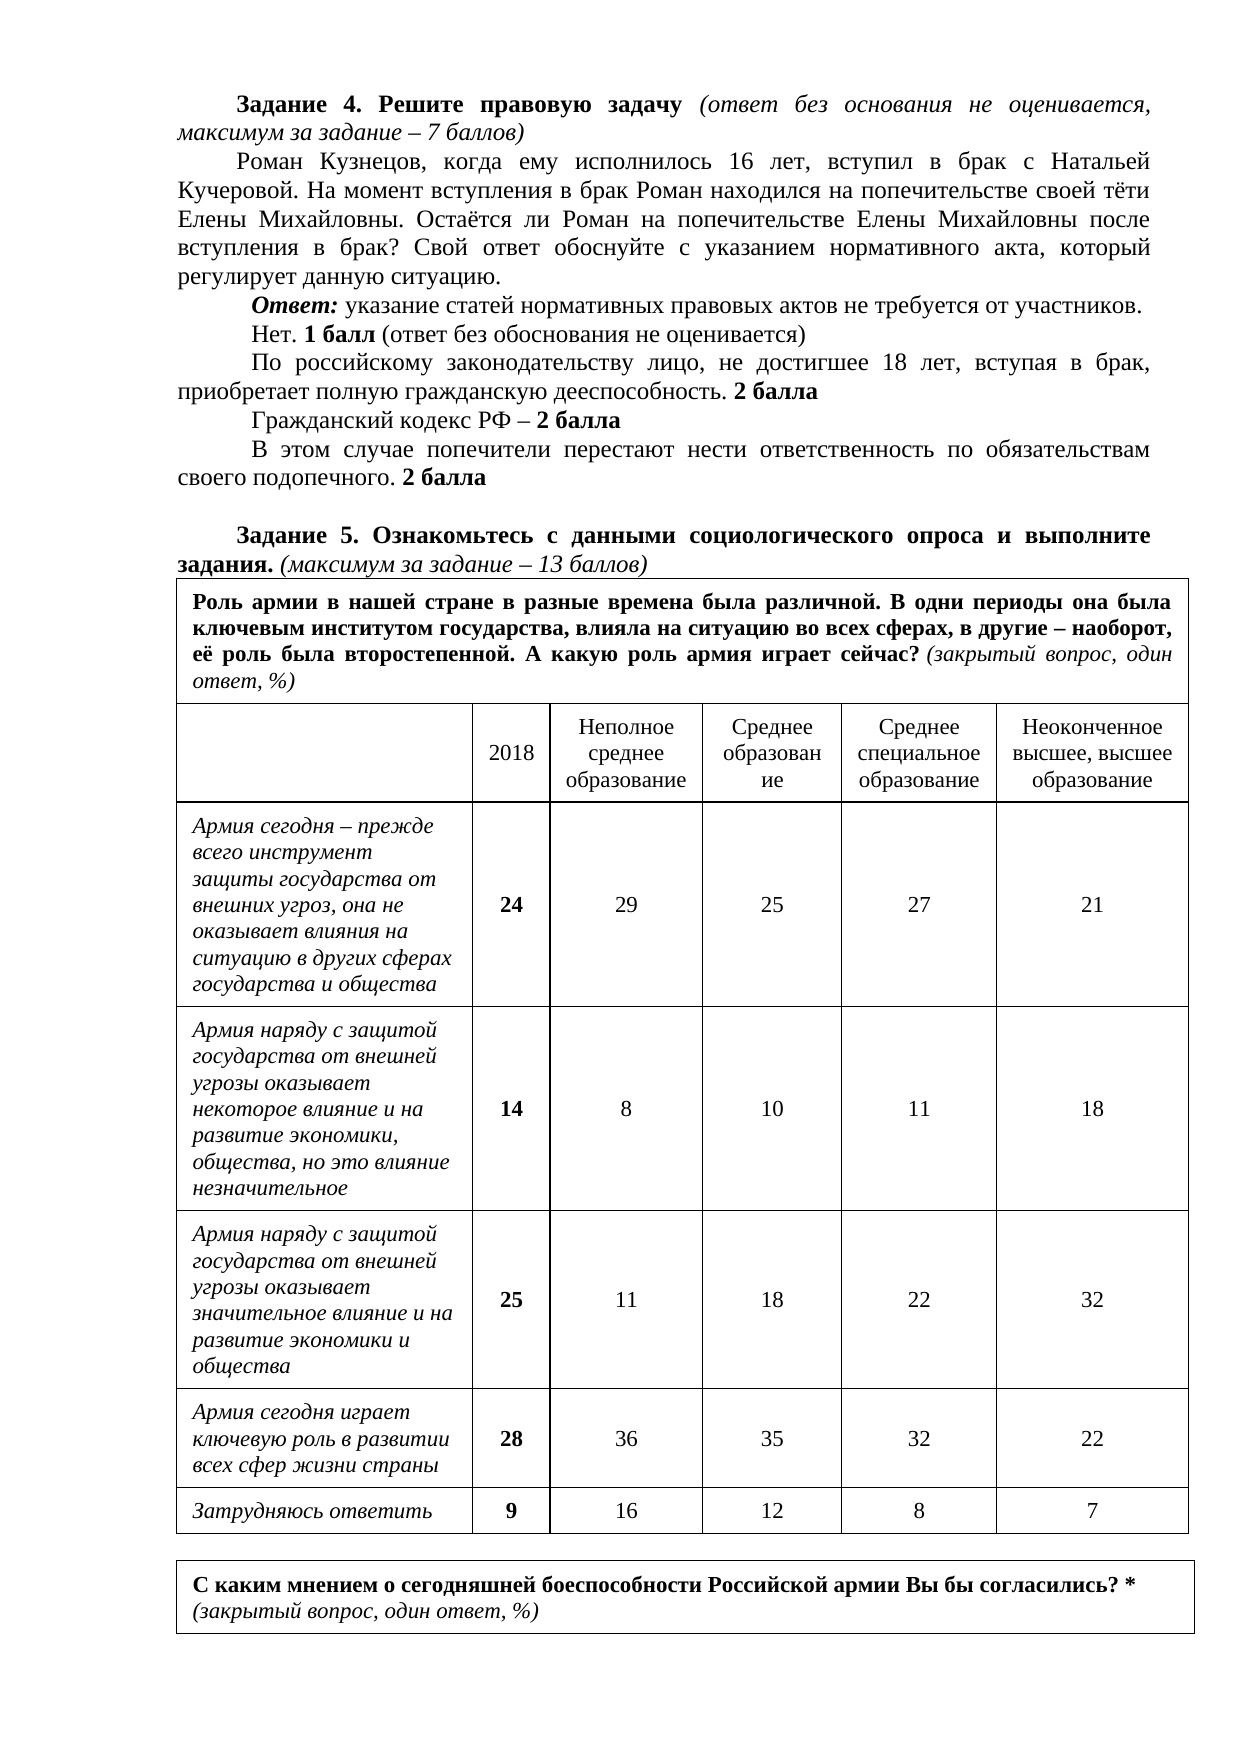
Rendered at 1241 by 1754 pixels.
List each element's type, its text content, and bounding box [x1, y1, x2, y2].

table_cell 24 [473, 803, 549, 1006]
table_cell 10 [703, 1007, 841, 1210]
list Задание 5. Ознакомьтесь с данными социологического опроса и выполните задания. (максимум за задание – 13 баллов) [177, 520, 1152, 577]
table_cell 29 [551, 803, 702, 1006]
table_cell 12 [703, 1488, 841, 1533]
list Гражданский кодекс РФ – 2 балла [177, 405, 1152, 434]
table_cell 16 [551, 1488, 702, 1533]
table_cell Неполное среднее образование [551, 704, 702, 801]
table_cell Неоконченное высшее, высшее образование [997, 704, 1188, 801]
table_header С каким мнением о сегодняшней боеспособности Российской армии Вы бы согласились? * (закрытый вопрос, один ответ, %) [177, 1561, 1194, 1633]
table_cell 25 [703, 803, 841, 1006]
table_cell Среднее образование [703, 704, 841, 801]
table_cell Затрудняюсь ответить [177, 1488, 472, 1533]
table_cell 22 [997, 1389, 1188, 1487]
table_cell 8 [842, 1488, 996, 1533]
list Роман Кузнецов, когда ему исполнилось 16 лет, вступил в брак с Натальей Кучеровой. На момент вступления в брак Роман находился на попечительстве своей тёти Елены Михайловны. Остаётся ли Роман на попечительстве Елены Михайловны после вступления в брак? Свой ответ обоснуйте с указанием нормативного акта, который регулирует данную ситуацию. [177, 146, 1152, 290]
list Ответ: указание статей нормативных правовых актов не требуется от участников. [177, 290, 1152, 319]
table_cell 32 [842, 1389, 996, 1487]
list В этом случае попечители перестают нести ответственность по обязательствам своего подопечного. 2 балла [177, 434, 1152, 491]
table_cell [177, 704, 472, 801]
table_cell 8 [551, 1007, 702, 1210]
table_cell 32 [997, 1211, 1188, 1388]
table_cell 27 [842, 803, 996, 1006]
table_cell 11 [551, 1211, 702, 1388]
list Задание 4. Решите правовую задачу (ответ без основания не оценивается, максимум за задание – 7 баллов) [177, 89, 1152, 146]
table_cell 7 [997, 1488, 1188, 1533]
table_cell Армия наряду с защитой государства от внешней угрозы оказывает некоторое влияние и на развитие экономики, общества, но это влияние незначительное [177, 1007, 472, 1210]
table_cell 25 [473, 1211, 549, 1388]
table_cell 21 [997, 803, 1188, 1006]
table_cell 2018 [473, 704, 549, 801]
table_cell Армия наряду с защитой государства от внешней угрозы оказывает значительное влияние и на развитие экономики и общества [177, 1211, 472, 1388]
table_header Роль армии в нашей стране в разные времена была различной. В одни периоды она была ключевым институтом государства, влияла на ситуацию во всех сферах, в другие – наоборот, её роль была второстепенной. А какую роль армия играет сейчас? (закрытый вопрос, один ответ, %) [177, 579, 1188, 703]
list По российскому законодательству лицо, не достигшее 18 лет, вступая в брак, приобретает полную гражданскую дееспособность. 2 балла [177, 347, 1152, 405]
table_cell 35 [703, 1389, 841, 1487]
table_cell 28 [473, 1389, 549, 1487]
table_cell 22 [842, 1211, 996, 1388]
table_cell Армия сегодня – прежде всего инструмент защиты государства от внешних угроз, она не оказывает влияния на ситуацию в других сферах государства и общества [177, 803, 472, 1006]
table_cell Среднее специальное образование [842, 704, 996, 801]
table_cell 18 [703, 1211, 841, 1388]
list Нет. 1 балл (ответ без обоснования не оценивается) [177, 319, 1152, 347]
table_cell 18 [997, 1007, 1188, 1210]
table_cell 11 [842, 1007, 996, 1210]
table_cell Армия сегодня играет ключевую роль в развитии всех сфер жизни страны [177, 1389, 472, 1487]
table_cell 14 [473, 1007, 549, 1210]
table_cell 36 [551, 1389, 702, 1487]
table_cell 9 [473, 1488, 549, 1533]
